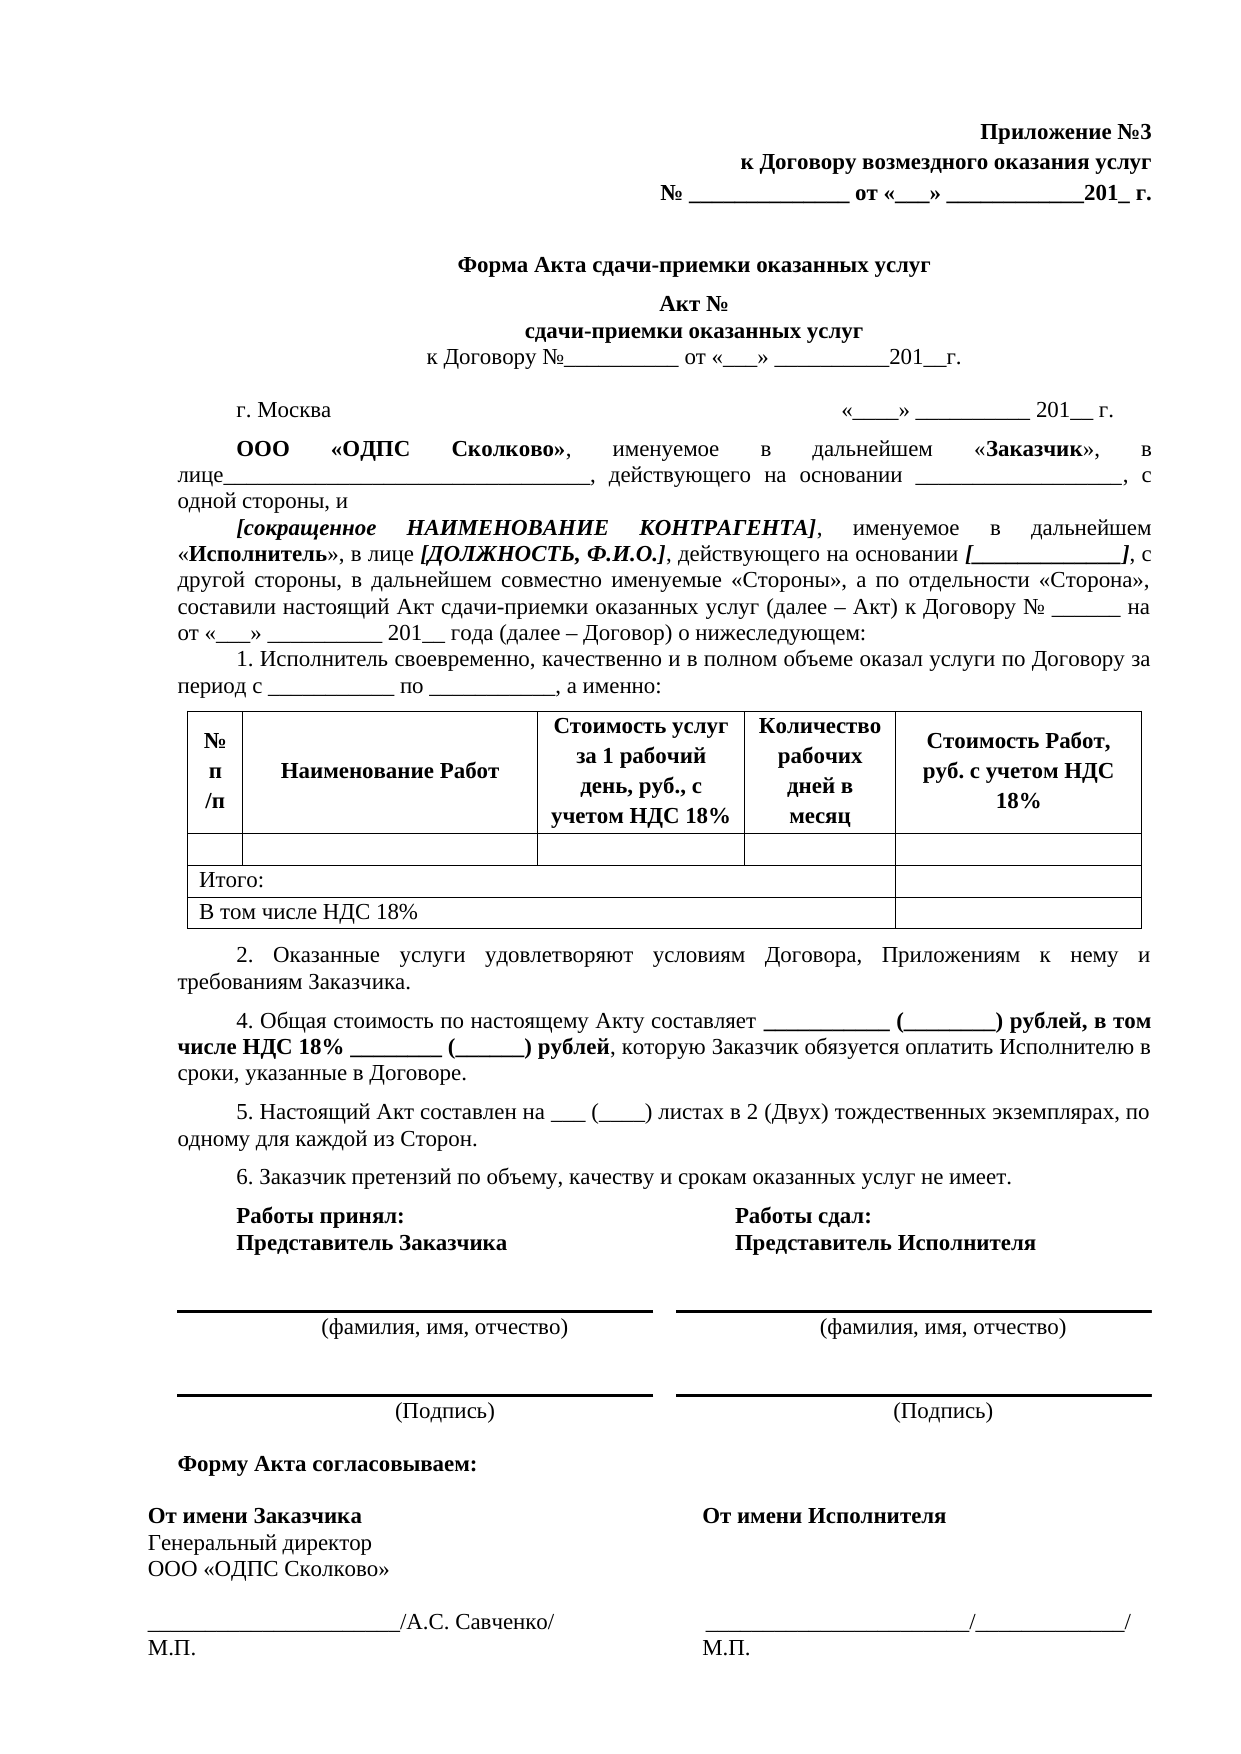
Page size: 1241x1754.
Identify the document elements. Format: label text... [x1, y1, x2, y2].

text Акт № [177, 290, 1152, 317]
table_header От имени Заказчика Генеральный директор ООО «ОДПС Сколково» ______________________/А.С. Савченко/ М.П. [133, 1503, 691, 1671]
table_cell [896, 866, 1141, 897]
text Форма Акта сдачи-приемки оказанных услуг [177, 251, 1152, 278]
text 2. Оказанные услуги удовлетворяют условиям Договора, Приложениям к нему и требованиям Заказчика. [177, 941, 1152, 994]
table_header От имени Исполнителя _______________________/_____________/ М.П. [691, 1503, 1196, 1671]
text г. Москва «____» __________ 201__ г. [177, 396, 1152, 422]
table_cell [188, 834, 242, 865]
table_header № п/п [188, 712, 242, 832]
text 5. Настоящий Акт составлен на ___ (____) листах в 2 (Двух) тождественных экземплярах, по одному для каждой из Сторон. [177, 1098, 1152, 1151]
table_header Количество рабочих дней в месяц [745, 712, 895, 832]
text № ______________ от «___» ____________201_ г. [177, 178, 1152, 205]
table_header Стоимость Работ, руб. с учетом НДС 18% [896, 712, 1141, 832]
table_cell [745, 834, 895, 865]
text к Договору №__________ от «___» __________201__г. [177, 343, 1152, 369]
table_cell [896, 898, 1141, 928]
table_cell [896, 834, 1141, 865]
table_header Работы сдал: Представитель Исполнителя (фамилия, имя, отчество) (Подпись) [664, 1202, 1163, 1423]
text 6. Заказчик претензий по объему, качеству и срокам оказанных услуг не имеет. [177, 1163, 1152, 1190]
text Форму Акта согласовываем: [177, 1450, 1152, 1476]
table_header Стоимость услуг за 1 рабочий день, руб., с учетом НДС 18% [538, 712, 744, 832]
text сдачи-приемки оказанных услуг [177, 317, 1152, 343]
table_header Наименование Работ [243, 712, 537, 832]
table_cell [243, 834, 537, 865]
table_cell [538, 834, 744, 865]
text 4. Общая стоимость по настоящему Акту составляет ___________ (________) рублей, в том числе НДС 18% ________ (______) рублей, которую Заказчик обязуется оплатить Исполнителю в сроки, указанные в Договоре. [177, 1007, 1152, 1086]
text Приложение №3 [177, 118, 1152, 144]
table_header Работы принял: Представитель Заказчика (фамилия, имя, отчество) (Подпись) [166, 1202, 664, 1423]
text [сокращенное НАИМЕНОВАНИЕ КОНТРАГЕНТА], именуемое в дальнейшем «Исполнитель», в лице [ДОЛЖНОСТЬ, Ф.И.О.], действующего на основании [_____________], с другой стороны, в дальнейшем совместно именуемые «Стороны», а по отдельности «Сторона», составили настоящий Акт сдачи-приемки оказанных услуг (далее – Акт) к Договору № ______ на от «___» __________ 201__ года (далее – Договор) о нижеследующем: [177, 514, 1152, 645]
text к Договору возмездного оказания услуг [177, 148, 1152, 175]
table_cell В том числе НДС 18% [188, 898, 895, 928]
text ООО «ОДПС Сколково», именуемое в дальнейшем «Заказчик», в лице________________________________, действующего на основании __________________, с одной стороны, и [177, 434, 1152, 514]
text 1. Исполнитель своевременно, качественно и в полном объеме оказал услуги по Договору за период с ___________ по ___________, а именно: [177, 645, 1152, 698]
table_cell Итого: [188, 866, 895, 897]
